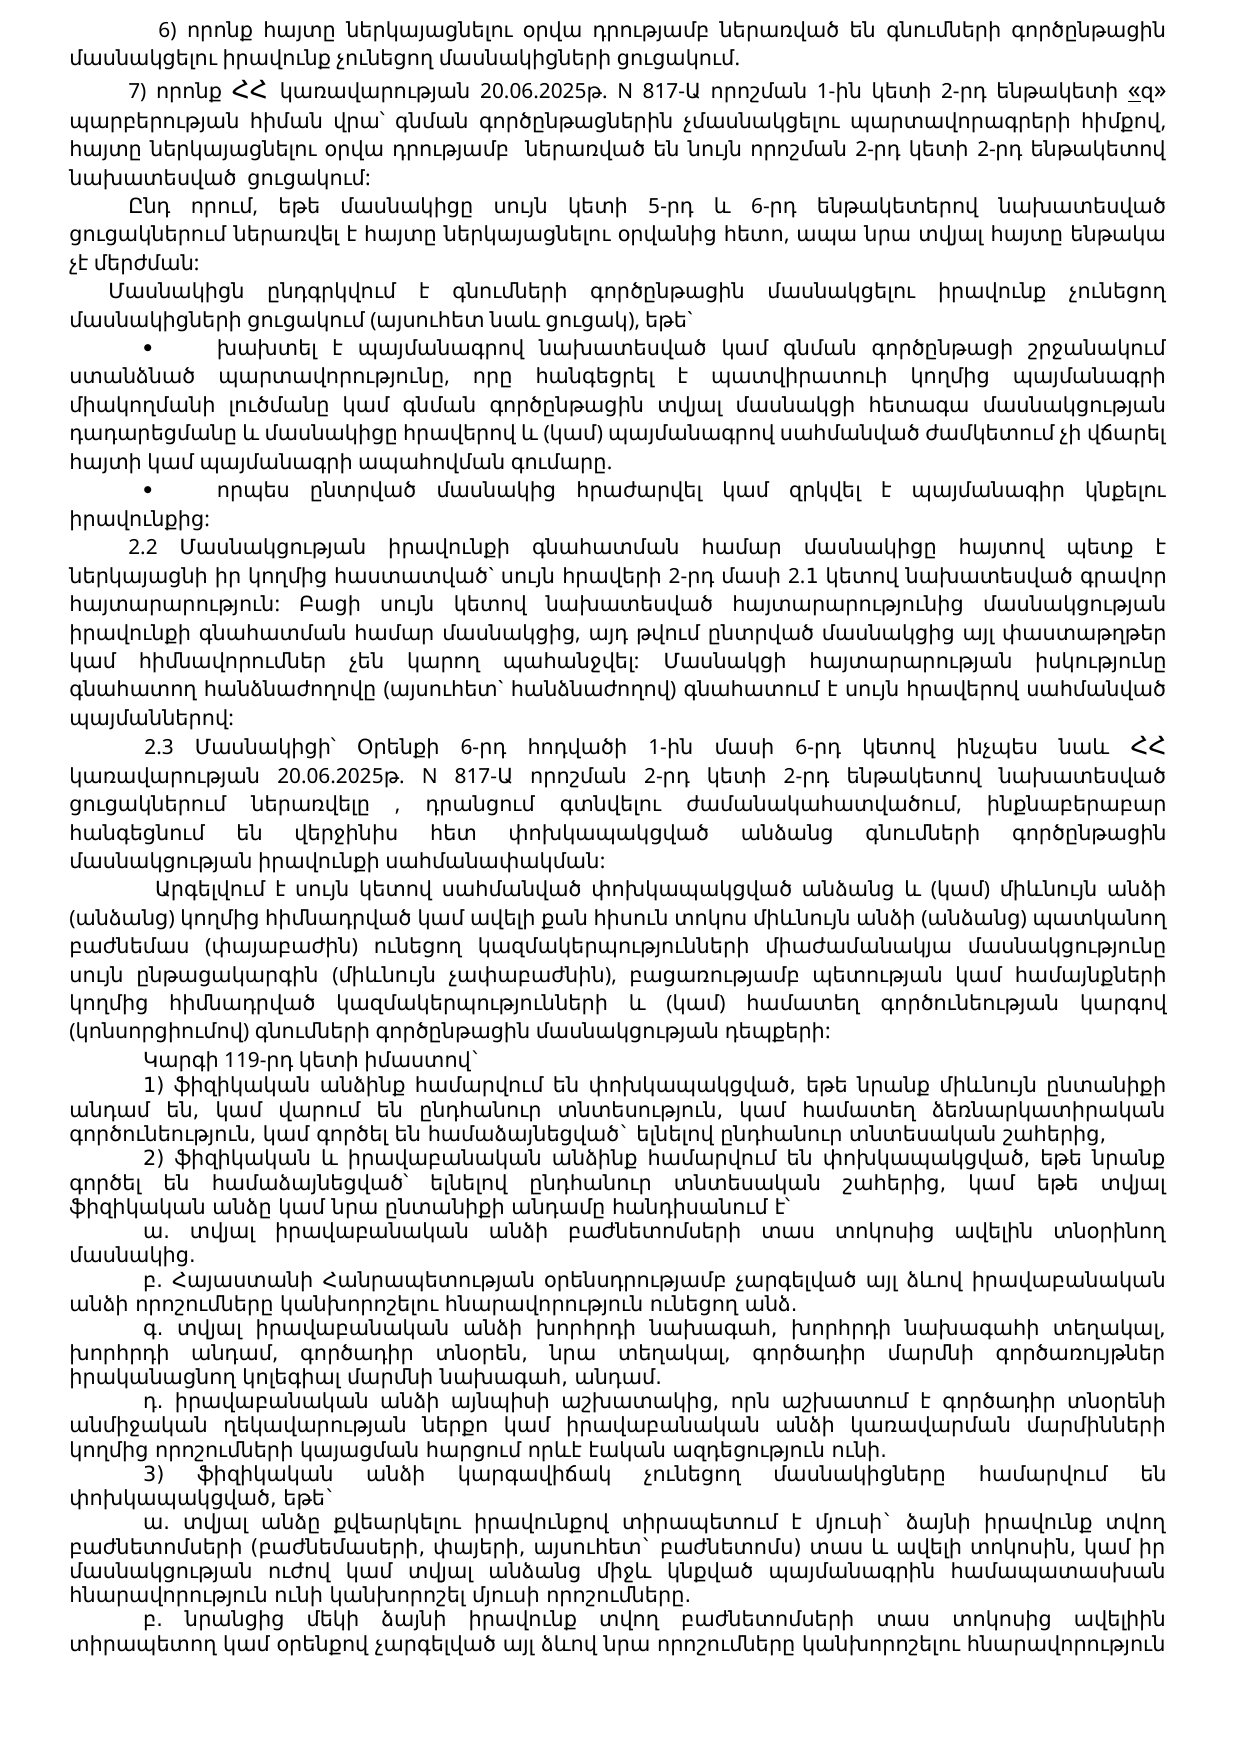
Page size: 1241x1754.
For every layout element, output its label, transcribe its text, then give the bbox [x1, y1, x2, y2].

text Կարգի 119-րդ կետի իմաստով` [69, 1045, 1167, 1073]
text 7) որոնք ՀՀ կառավարության 20.06.2025թ. N 817-Ա որոշման 1-ին կետի 2-րդ ենթակետի «զ» պարբերության հիման վրա՝ գնման գործընթացներին չմասնակցելու պարտավորագրերի հիմքով, հայտը ներկայացնելու օրվա դրությամբ ներառված են նույն որոշման 2-րդ կետի 2-րդ ենթակետով նախատեսված ցուցակում: [69, 72, 1167, 191]
list խախտել է պայմանագրով նախատեսված կամ գնման գործընթացի շրջանակում ստանձնած պարտավորությունը, որը հանգեցրել է պատվիրատուի կողմից պայմանագրի միակողմանի լուծմանը կամ գնման գործընթացին տվյալ մասնակցի հետագա մասնակցության դադարեցմանը և մասնակիցը հրավերով և (կամ) պայմանագրով սահմանված ժամկետում չի վճարել հայտի կամ պայմանագրի ապահովման գումարը. [69, 333, 1167, 475]
text 2.2 Մասնակցության իրավունքի գնահատման համար մասնակիցը հայտով պետք է ներկայացնի իր կողմից հաստատված` սույն հրավերի 2-րդ մասի 2.1 կետով նախատեսված գրավոր հայտարարություն: Բացի սույն կետով նախատեսված հայտարարությունից մասնակցության իրավունքի գնահատման համար մասնակցից, այդ թվում ընտրված մասնակցից այլ փաստաթղթեր կամ հիմնավորումներ չեն կարող պահանջվել: Մասնակցի հայտարարության իսկությունը գնահատող հանձնաժողովը (այսուհետ` հանձնաժողով) գնահատում է սույն հրավերով սահմանված պայմաններով: [69, 532, 1167, 731]
text Արգելվում է սույն կետով սահմանված փոխկապակցված անձանց և (կամ) միևնույն անձի (անձանց) կողմից հիմնադրված կամ ավելի քան հիսուն տոկոս միևնույն անձի (անձանց) պատկանող բաժնեմաս (փայաբաժին) ունեցող կազմակերպությունների միաժամանակյա մասնակցությունը սույն ընթացակարգին (միևնույն չափաբաժնին), բացառությամբ պետության կամ համայնքների կողմից հիմնադրված կազմակերպությունների և (կամ) համատեղ գործունեության կարգով (կոնսորցիումով) գնումների գործընթացին մասնակցության դեպքերի: [69, 874, 1167, 1045]
text 6) որոնք հայտը ներկայացնելու օրվա դրությամբ ներառված են գնումների գործընթացին մասնակցելու իրավունք չունեցող մասնակիցների ցուցակում. [69, 15, 1167, 72]
text 2.3 Մասնակիցի՝ Օրենքի 6-րդ հոդվածի 1-ին մասի 6-րդ կետով ինչպես նաև ՀՀ կառավարության 20.06.2025թ. N 817-Ա որոշման 2-րդ կետի 2-րդ ենթակետով նախատեսված ցուցակներում ներառվելը , դրանցում գտնվելու ժամանակահատվածում, ինքնաբերաբար հանգեցնում են վերջինիս հետ փոխկապակցված անձանց գնումների գործընթացին մասնակցության իրավունքի սահմանափակման: [69, 731, 1167, 874]
text 1) ֆիզիկական անձինք համարվում են փոխկապակցված, եթե նրանք միևնույն ընտանիքի անդամ են, կամ վարում են ընդհանուր տնտեսություն, կամ համատեղ ձեռնարկատիրական գործունեություն, կամ գործել են համաձայնեցված` ելնելով ընդհանուր տնտեսական շահերից, [69, 1073, 1167, 1146]
text ա. տվյալ անձը քվեարկելու իրավունքով տիրապետում է մյուսի` ձայնի իրավունք տվող բաժնետոմսերի (բաժնեմասերի, փայերի, այսուհետ` բաժնետոմս) տաս և ավելի տոկոսին, կամ իր մասնակցության ուժով կամ տվյալ անձանց միջև կնքված պայմանագրին համապատասխան հնարավորություն ունի կանխորոշել մյուսի որոշումները. [69, 1510, 1167, 1607]
text բ. Հայաստանի Հանրապետության օրենսդրությամբ չարգելված այլ ձևով իրավաբանական անձի որոշումները կանխորոշելու հնարավորություն ունեցող անձ. [69, 1268, 1167, 1316]
text 3) ֆիզիկական անձի կարգավիճակ չունեցող մասնակիցները համարվում են փոխկապակցված, եթե` [69, 1462, 1167, 1510]
text դ. իրավաբանական անձի այնպիսի աշխատակից, որն աշխատում է գործադիր տնօրենի անմիջական ղեկավարության ներքո կամ իրավաբանական անձի կառավարման մարմինների կողմից որոշումների կայացման հարցում որևէ էական ազդեցություն ունի. [69, 1389, 1167, 1462]
text 2) ֆիզիկական և իրավաբանական անձինք համարվում են փոխկապակցված, եթե նրանք գործել են համաձայնեցված՝ ելնելով ընդհանուր տնտեսական շահերից, կամ եթե տվյալ ֆիզիկական անձը կամ նրա ընտանիքի անդամը հանդիսանում է՝ [69, 1146, 1167, 1219]
text Ընդ որում, եթե մասնակիցը սույն կետի 5-րդ և 6-րդ ենթակետերով նախատեսված ցուցակներում ներառվել է հայտը ներկայացնելու օրվանից հետո, ապա նրա տվյալ հայտը ենթակա չէ մերժման: [69, 191, 1167, 276]
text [69, 1607, 1167, 1656]
text գ. տվյալ իրավաբանական անձի խորհրդի նախագահ, խորհրդի նախագահի տեղակալ, խորհրդի անդամ, գործադիր տնօրեն, նրա տեղակալ, գործադիր մարմնի գործառույթներ իրականացնող կոլեգիալ մարմնի նախագահ, անդամ. [69, 1316, 1167, 1389]
text ա. տվյալ իրավաբանական անձի բաժնետոմսերի տաս տոկոսից ավելին տնօրինող մասնակից. [69, 1219, 1167, 1268]
list որպես ընտրված մասնակից հրաժարվել կամ զրկվել է պայմանագիր կնքելու իրավունքից: [69, 475, 1167, 532]
text Մասնակիցն ընդգրկվում է գնումների գործընթացին մասնակցելու իրավունք չունեցող մասնակիցների ցուցակում (այսուհետ նաև ցուցակ), եթե` [69, 276, 1167, 333]
